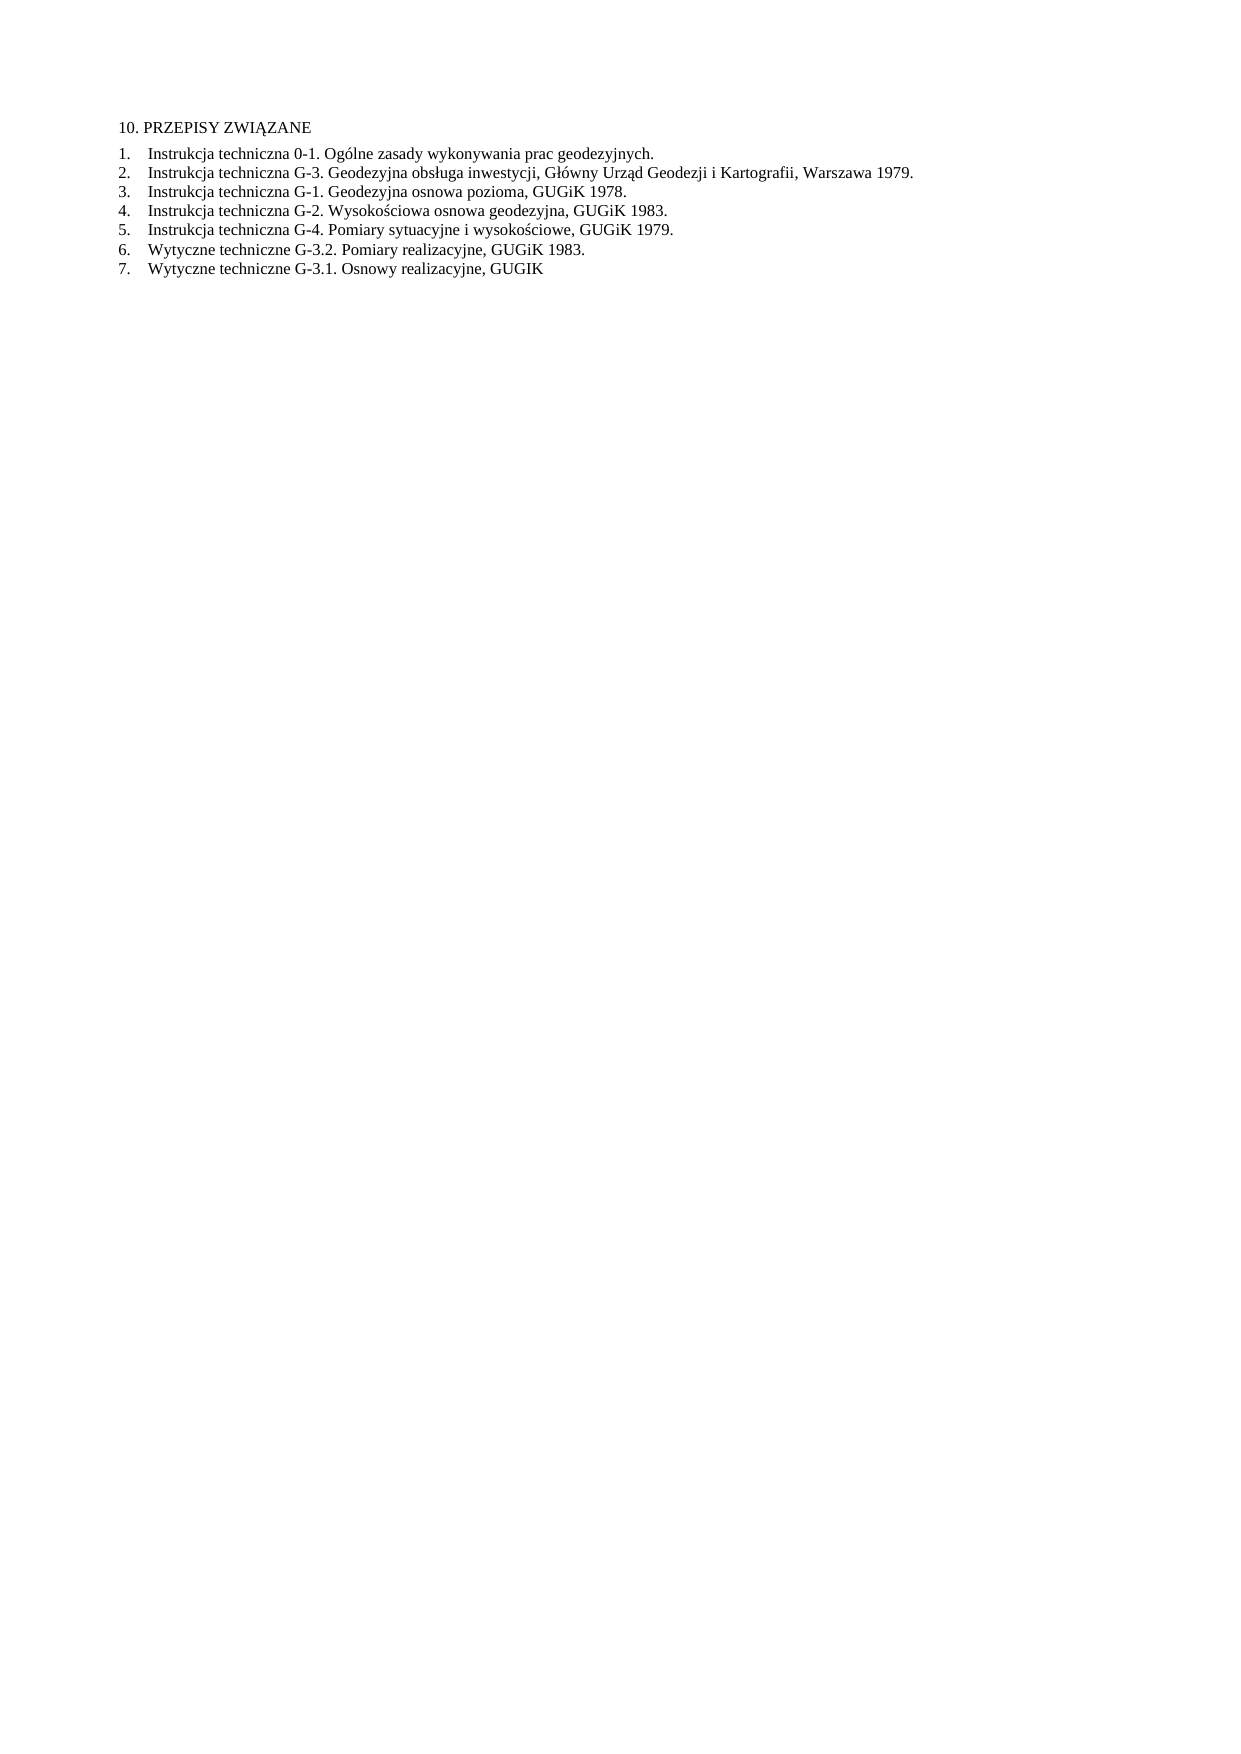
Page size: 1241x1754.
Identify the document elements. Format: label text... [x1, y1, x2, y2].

list Instrukcja techniczna 0-1. Ogólne zasady wykonywania prac geodezyjnych. [118, 143, 1122, 163]
list Instrukcja techniczna G-4. Pomiary sytuacyjne i wysokościowe, GUGiK 1979. [118, 220, 1122, 239]
list Instrukcja techniczna G-1. Geodezyjna osnowa pozioma, GUGiK 1978. [118, 182, 1122, 201]
list Wytyczne techniczne G-3.1. Osnowy realizacyjne, GUGIK [118, 258, 1122, 278]
text 10. PRZEPISY ZWIĄZANE [118, 118, 1122, 137]
list Instrukcja techniczna G-3. Geodezyjna obsługa inwestycji, Główny Urząd Geodezji i Kartografii, Warszawa 1979. [118, 163, 1122, 182]
list Instrukcja techniczna G-2. Wysokościowa osnowa geodezyjna, GUGiK 1983. [118, 201, 1122, 220]
list Wytyczne techniczne G-3.2. Pomiary realizacyjne, GUGiK 1983. [118, 239, 1122, 258]
